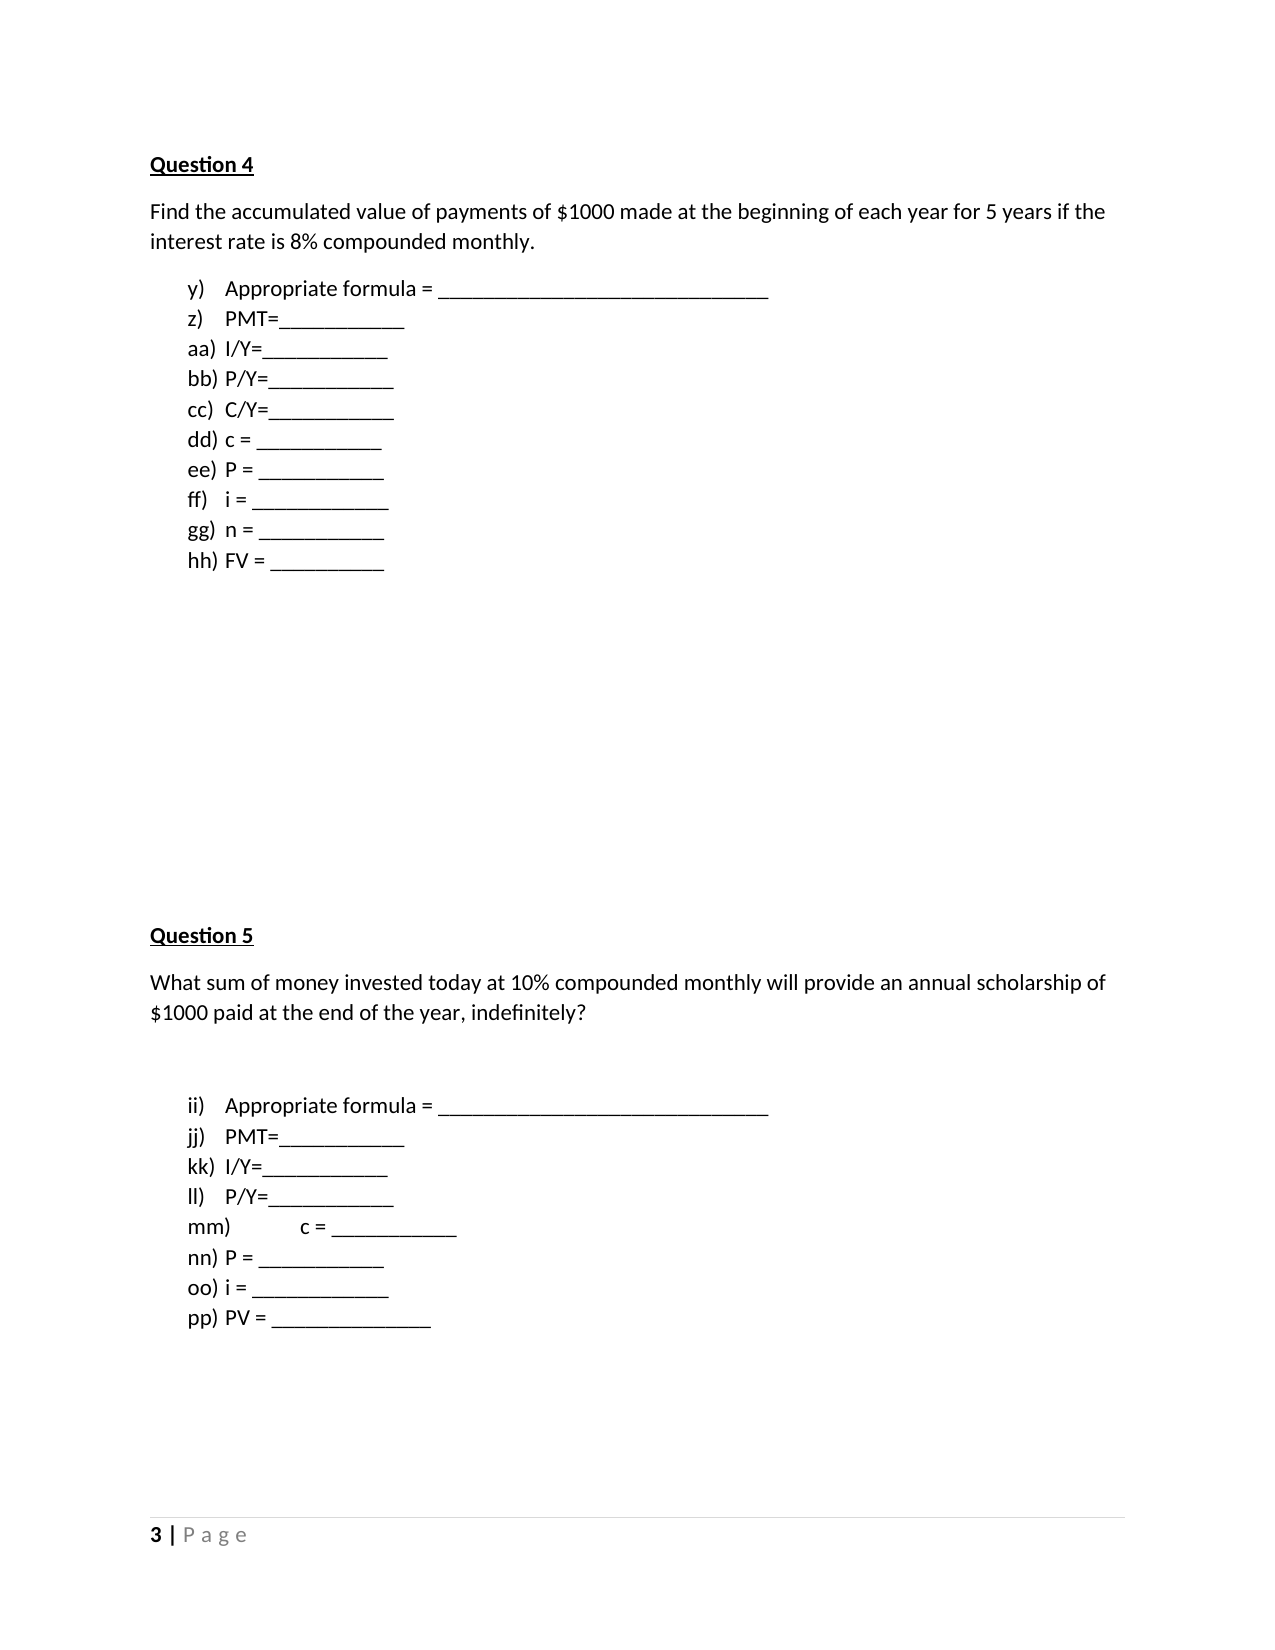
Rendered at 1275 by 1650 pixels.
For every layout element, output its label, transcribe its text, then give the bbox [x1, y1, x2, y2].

list i = ____________ [187, 485, 1125, 513]
text Find the accumulated value of payments of $1000 made at the beginning of each year for 5 years if the interest rate is 8% compounded monthly. [150, 197, 1125, 255]
list P = ___________ [187, 1243, 1125, 1271]
list c = ___________ [187, 1212, 1125, 1241]
text What sum of money invested today at 10% compounded monthly will provide an annual scholarship of $1000 paid at the end of the year, indefinitely? [150, 968, 1125, 1026]
list P = ___________ [187, 455, 1125, 483]
list PV = ______________ [187, 1303, 1125, 1331]
list Appropriate formula = _____________________________ [187, 274, 1125, 302]
list PMT=___________ [187, 1122, 1125, 1150]
list n = ___________ [187, 516, 1125, 544]
list FV = __________ [187, 546, 1125, 574]
list PMT=___________ [187, 304, 1125, 332]
text Question 5 [150, 921, 1125, 949]
list P/Y=___________ [187, 364, 1125, 393]
text Question 4 [150, 150, 1125, 178]
list i = ____________ [187, 1273, 1125, 1301]
list I/Y=___________ [187, 1152, 1125, 1180]
list P/Y=___________ [187, 1182, 1125, 1210]
list Appropriate formula = _____________________________ [187, 1092, 1125, 1120]
list c = ___________ [187, 425, 1125, 453]
list I/Y=___________ [187, 334, 1125, 362]
list C/Y=___________ [187, 395, 1125, 423]
